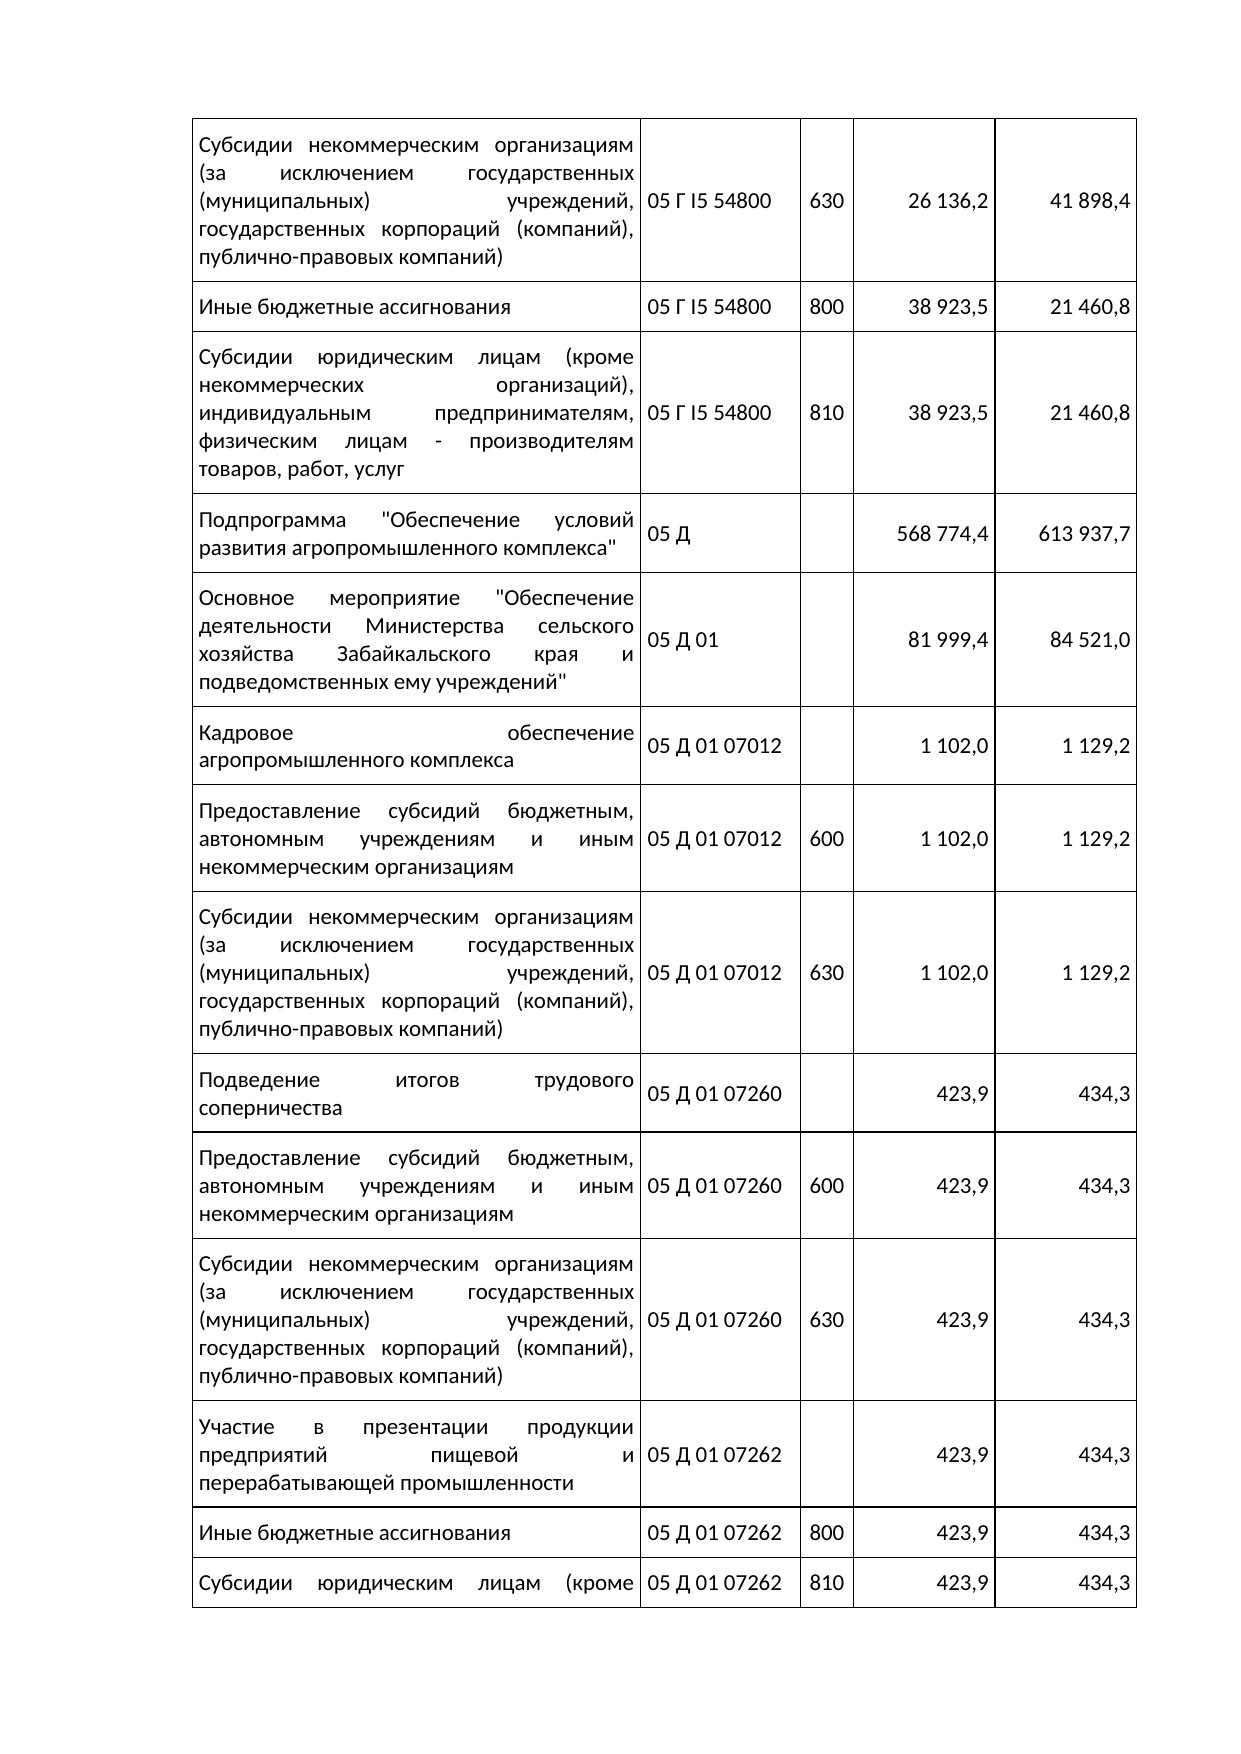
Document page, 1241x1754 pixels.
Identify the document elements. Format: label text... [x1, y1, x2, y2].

table_cell 1 102,0 [854, 707, 994, 784]
table_cell 21 460,8 [996, 332, 1136, 493]
table_cell 423,9 [854, 1558, 994, 1607]
table_cell 810 [801, 332, 853, 493]
table_cell 434,3 [996, 1401, 1136, 1506]
table_cell Иные бюджетные ассигнования [193, 1508, 640, 1557]
table_cell 423,9 [854, 1054, 994, 1131]
table_cell 434,3 [996, 1508, 1136, 1557]
table_cell 41 898,4 [996, 119, 1136, 281]
table_cell [801, 573, 853, 706]
table_cell Основное мероприятие "Обеспечение деятельности Министерства сельского хозяйства Забайкальского края и подведомственных ему учреждений" [193, 573, 640, 706]
table_cell 600 [801, 1133, 853, 1238]
table_cell 630 [801, 892, 853, 1053]
table_cell 423,9 [854, 1133, 994, 1238]
table_cell 810 [801, 1558, 853, 1607]
table_cell Иные бюджетные ассигнования [193, 282, 640, 331]
table_cell 800 [801, 1508, 853, 1557]
table_cell Субсидии некоммерческим организациям (за исключением государственных (муниципальных) учреждений, государственных корпораций (компаний), публично-правовых компаний) [193, 119, 640, 281]
table_cell 26 136,2 [854, 119, 994, 281]
table_cell Участие в презентации продукции предприятий пищевой и перерабатывающей промышленности [193, 1401, 640, 1506]
table_cell 05 Д 01 07262 [641, 1508, 800, 1557]
table_cell 1 129,2 [996, 785, 1136, 891]
table_cell 05 Г I5 54800 [641, 119, 800, 281]
table_cell 81 999,4 [854, 573, 994, 706]
table_cell 1 129,2 [996, 707, 1136, 784]
table_cell 600 [801, 785, 853, 891]
table_cell 05 Д [641, 494, 800, 572]
table_cell 05 Д 01 07262 [641, 1401, 800, 1506]
table_cell 423,9 [854, 1239, 994, 1400]
table_cell 05 Г I5 54800 [641, 282, 800, 331]
table_cell 434,3 [996, 1054, 1136, 1131]
table_cell 38 923,5 [854, 332, 994, 493]
table_cell 613 937,7 [996, 494, 1136, 572]
table_cell 423,9 [854, 1508, 994, 1557]
table_cell 568 774,4 [854, 494, 994, 572]
table_cell 84 521,0 [996, 573, 1136, 706]
table_cell 1 102,0 [854, 892, 994, 1053]
table_cell [801, 1401, 853, 1506]
table_cell 434,3 [996, 1239, 1136, 1400]
table_cell Подведение итогов трудового соперничества [193, 1054, 640, 1131]
table_cell 630 [801, 1239, 853, 1400]
table_cell 05 Д 01 07012 [641, 707, 800, 784]
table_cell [193, 1558, 640, 1607]
table_cell 05 Д 01 07260 [641, 1054, 800, 1131]
table_cell 05 Г I5 54800 [641, 332, 800, 493]
table_cell Подпрограмма "Обеспечение условий развития агропромышленного комплекса" [193, 494, 640, 572]
table_cell 05 Д 01 07262 [641, 1558, 800, 1607]
table_cell Субсидии некоммерческим организациям (за исключением государственных (муниципальных) учреждений, государственных корпораций (компаний), публично-правовых компаний) [193, 892, 640, 1053]
table_cell 21 460,8 [996, 282, 1136, 331]
table_cell [801, 707, 853, 784]
table_cell 1 102,0 [854, 785, 994, 891]
table_cell 434,3 [996, 1133, 1136, 1238]
table_cell 05 Д 01 07012 [641, 785, 800, 891]
table_cell 1 129,2 [996, 892, 1136, 1053]
table_cell Предоставление субсидий бюджетным, автономным учреждениям и иным некоммерческим организациям [193, 1133, 640, 1238]
table_cell Субсидии некоммерческим организациям (за исключением государственных (муниципальных) учреждений, государственных корпораций (компаний), публично-правовых компаний) [193, 1239, 640, 1400]
table_cell 434,3 [996, 1558, 1136, 1607]
table_cell Кадровое обеспечение агропромышленного комплекса [193, 707, 640, 784]
table_cell 630 [801, 119, 853, 281]
table_cell Предоставление субсидий бюджетным, автономным учреждениям и иным некоммерческим организациям [193, 785, 640, 891]
table_cell [801, 1054, 853, 1131]
table_cell 05 Д 01 [641, 573, 800, 706]
table_cell 05 Д 01 07260 [641, 1239, 800, 1400]
table_cell 05 Д 01 07260 [641, 1133, 800, 1238]
table_cell 800 [801, 282, 853, 331]
table_cell 05 Д 01 07012 [641, 892, 800, 1053]
table_cell [801, 494, 853, 572]
table_cell 423,9 [854, 1401, 994, 1506]
table_cell 38 923,5 [854, 282, 994, 331]
